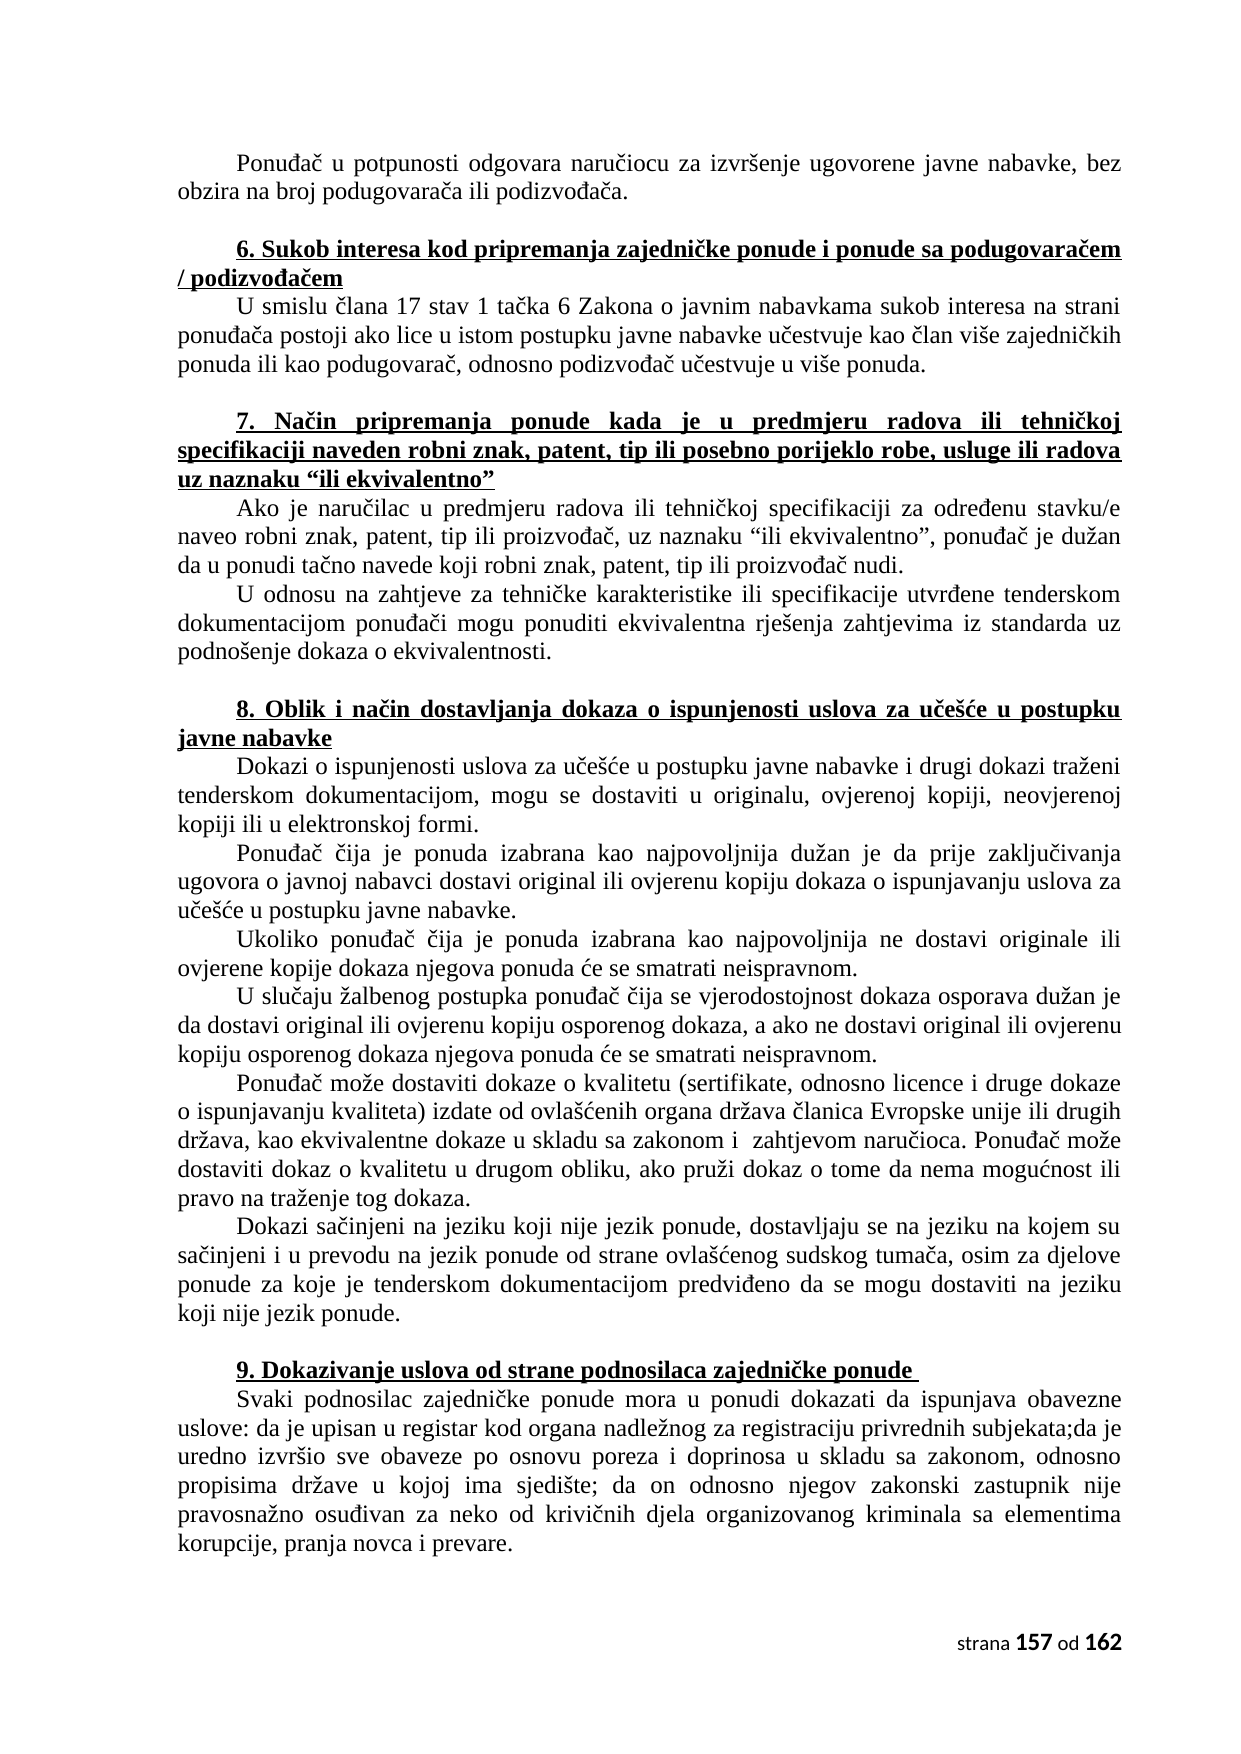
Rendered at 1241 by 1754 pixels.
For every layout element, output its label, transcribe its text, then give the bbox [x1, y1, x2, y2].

text U odnosu na zahtjeve za tehničke karakteristike ili specifikacije utvrđene tenderskom dokumentacijom ponuđači mogu ponuditi ekvivalentna rješenja zahtjevima iz standarda uz podnošenje dokaza o ekvivalentnosti. [177, 579, 1122, 665]
text 6. Sukob interesa kod pripremanja zajedničke ponude i ponude sa podugovaračem / podizvođačem [177, 234, 1122, 291]
text Ponuđač u potpunosti odgovara naručiocu za izvršenje ugovorene javne nabavke, bez obzira na broj podugovarača ili podizvođača. [177, 148, 1122, 205]
text 9. Dokazivanje uslova od strane podnosilaca zajedničke ponude [177, 1355, 1122, 1384]
text 7. Način pripremanja ponude kada je u predmjeru radova ili tehničkoj specifikaciji naveden robni znak, patent, tip ili posebno porijeklo robe, usluge ili radova uz naznaku “ili ekvivalentno” [177, 406, 1122, 460]
text U slučaju žalbenog postupka ponuđač čija se vjerodostojnost dokaza osporava dužan je da dostavi original ili ovjerenu kopiju osporenog dokaza, a ako ne dostavi original ili ovjerenu kopiju osporenog dokaza njegova ponuda će se smatrati neispravnom. [177, 981, 1122, 1068]
text Ako je naručilac u predmjeru radova ili tehničkoj specifikaciji za određenu stavku/e naveo robni znak, patent, tip ili proizvođač, uz naznaku “ili ekvivalentno”, ponuđač je dužan da u ponudi tačno navede koji robni znak, patent, tip ili proizvođač nudi. [177, 493, 1122, 579]
text Ukoliko ponuđač čija je ponuda izabrana kao najpovoljnija ne dostavi originale ili ovjerene kopije dokaza njegova ponuda će se smatrati neispravnom. [177, 924, 1122, 981]
text Dokazi o ispunjenosti uslova za učešće u postupku javne nabavke i drugi dokazi traženi tenderskom dokumentacijom, mogu se dostaviti u originalu, ovjerenoj kopiji, neovjerenoj kopiji ili u elektronskoj formi. [177, 751, 1122, 838]
text 7. Način pripremanja ponude kada je u predmjeru radova ili tehničkoj specifikaciji naveden robni znak, patent, tip ili posebno porijeklo robe, usluge ili radova uz naznaku “ili ekvivalentno” [177, 461, 1122, 493]
text Ponuđač čija je ponuda izabrana kao najpovoljnija dužan je da prije zaključivanja ugovora o javnoj nabavci dostavi original ili ovjerenu kopiju dokaza o ispunjavanju uslova za učešće u postupku javne nabavke. [177, 838, 1122, 924]
text Ponuđač može dostaviti dokaze o kvalitetu (sertifikate, odnosno licence i druge dokaze o ispunjavanju kvaliteta) izdate od ovlašćenih organa država članica Evropske unije ili drugih država, kao ekvivalentne dokaze u skladu sa zakonom i zahtjevom naručioca. Ponuđač može dostaviti dokaz o kvalitetu u drugom obliku, ako pruži dokaz o tome da nema mogućnost ili pravo na traženje tog dokaza. [177, 1068, 1122, 1211]
text Dokazi sačinjeni na jeziku koji nije jezik ponude, dostavljaju se na jeziku na kojem su sačinjeni i u prevodu na jezik ponude od strane ovlašćenog sudskog tumača, osim za djelove ponude za koje je tenderskom dokumentacijom predviđeno da se mogu dostaviti na jeziku koji nije jezik ponude. [177, 1211, 1122, 1326]
text 8. Oblik i način dostavljanja dokaza o ispunjenosti uslova za učešće u postupku javne nabavke [177, 694, 1122, 751]
text Svaki podnosilac zajedničke ponude mora u ponudi dokazati da ispunjava obavezne uslove: da je upisan u registar kod organa nadležnog za registraciju privrednih subjekata;da je uredno izvršio sve obaveze po osnovu poreza i doprinosa u skladu sa zakonom, odnosno propisima države u kojoj ima sjedište; da on odnosno njegov zakonski zastupnik nije pravosnažno osuđivan za neko od krivičnih djela organizovanog kriminala sa elementima korupcije, pranja novca i prevare. [177, 1384, 1122, 1556]
text U smislu člana 17 stav 1 tačka 6 Zakona o javnim nabavkama sukob interesa na strani ponuđača postoji ako lice u istom postupku javne nabavke učestvuje kao član više zajedničkih ponuda ili kao podugovarač, odnosno podizvođač učestvuje u više ponuda. [177, 291, 1122, 378]
